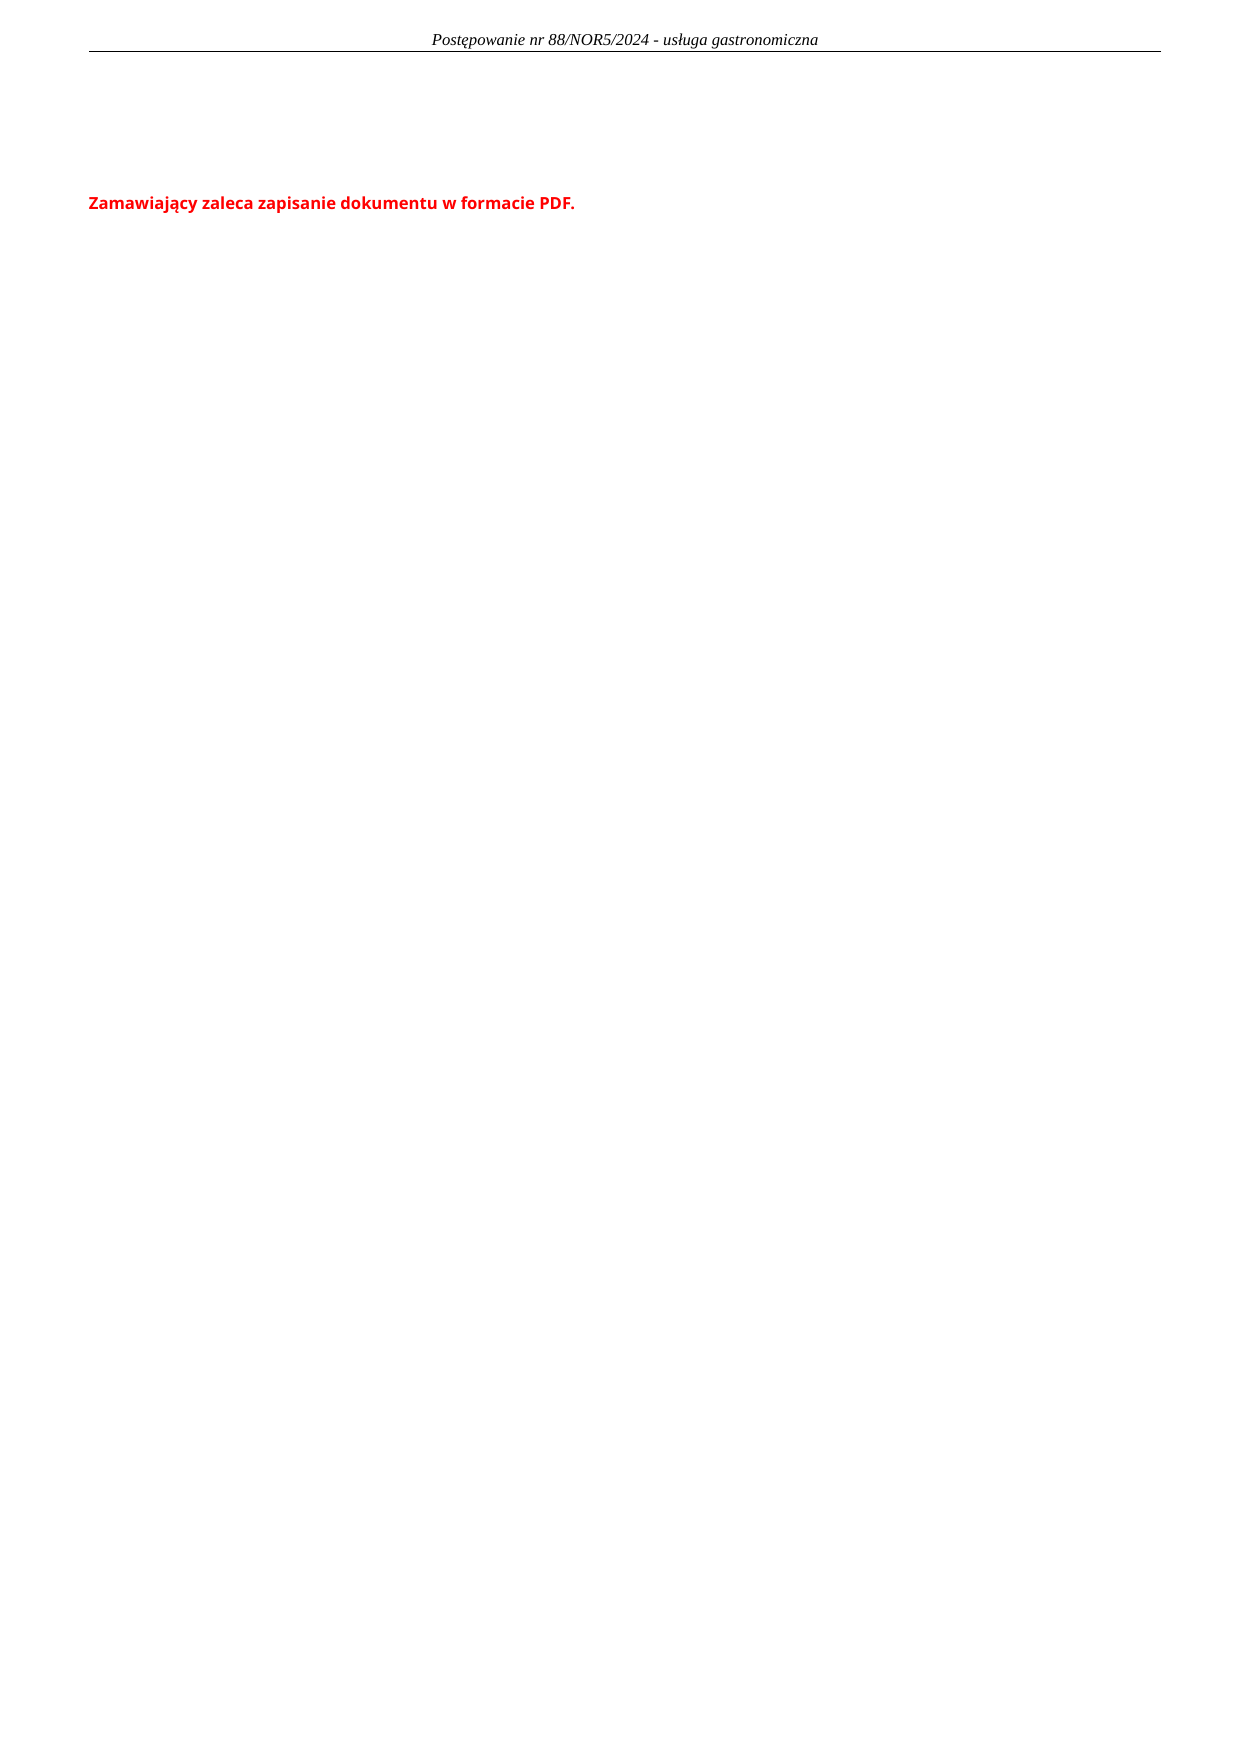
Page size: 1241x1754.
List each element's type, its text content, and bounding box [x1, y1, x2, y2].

text Zamawiający zaleca zapisanie dokumentu w formacie PDF. [89, 192, 1152, 215]
